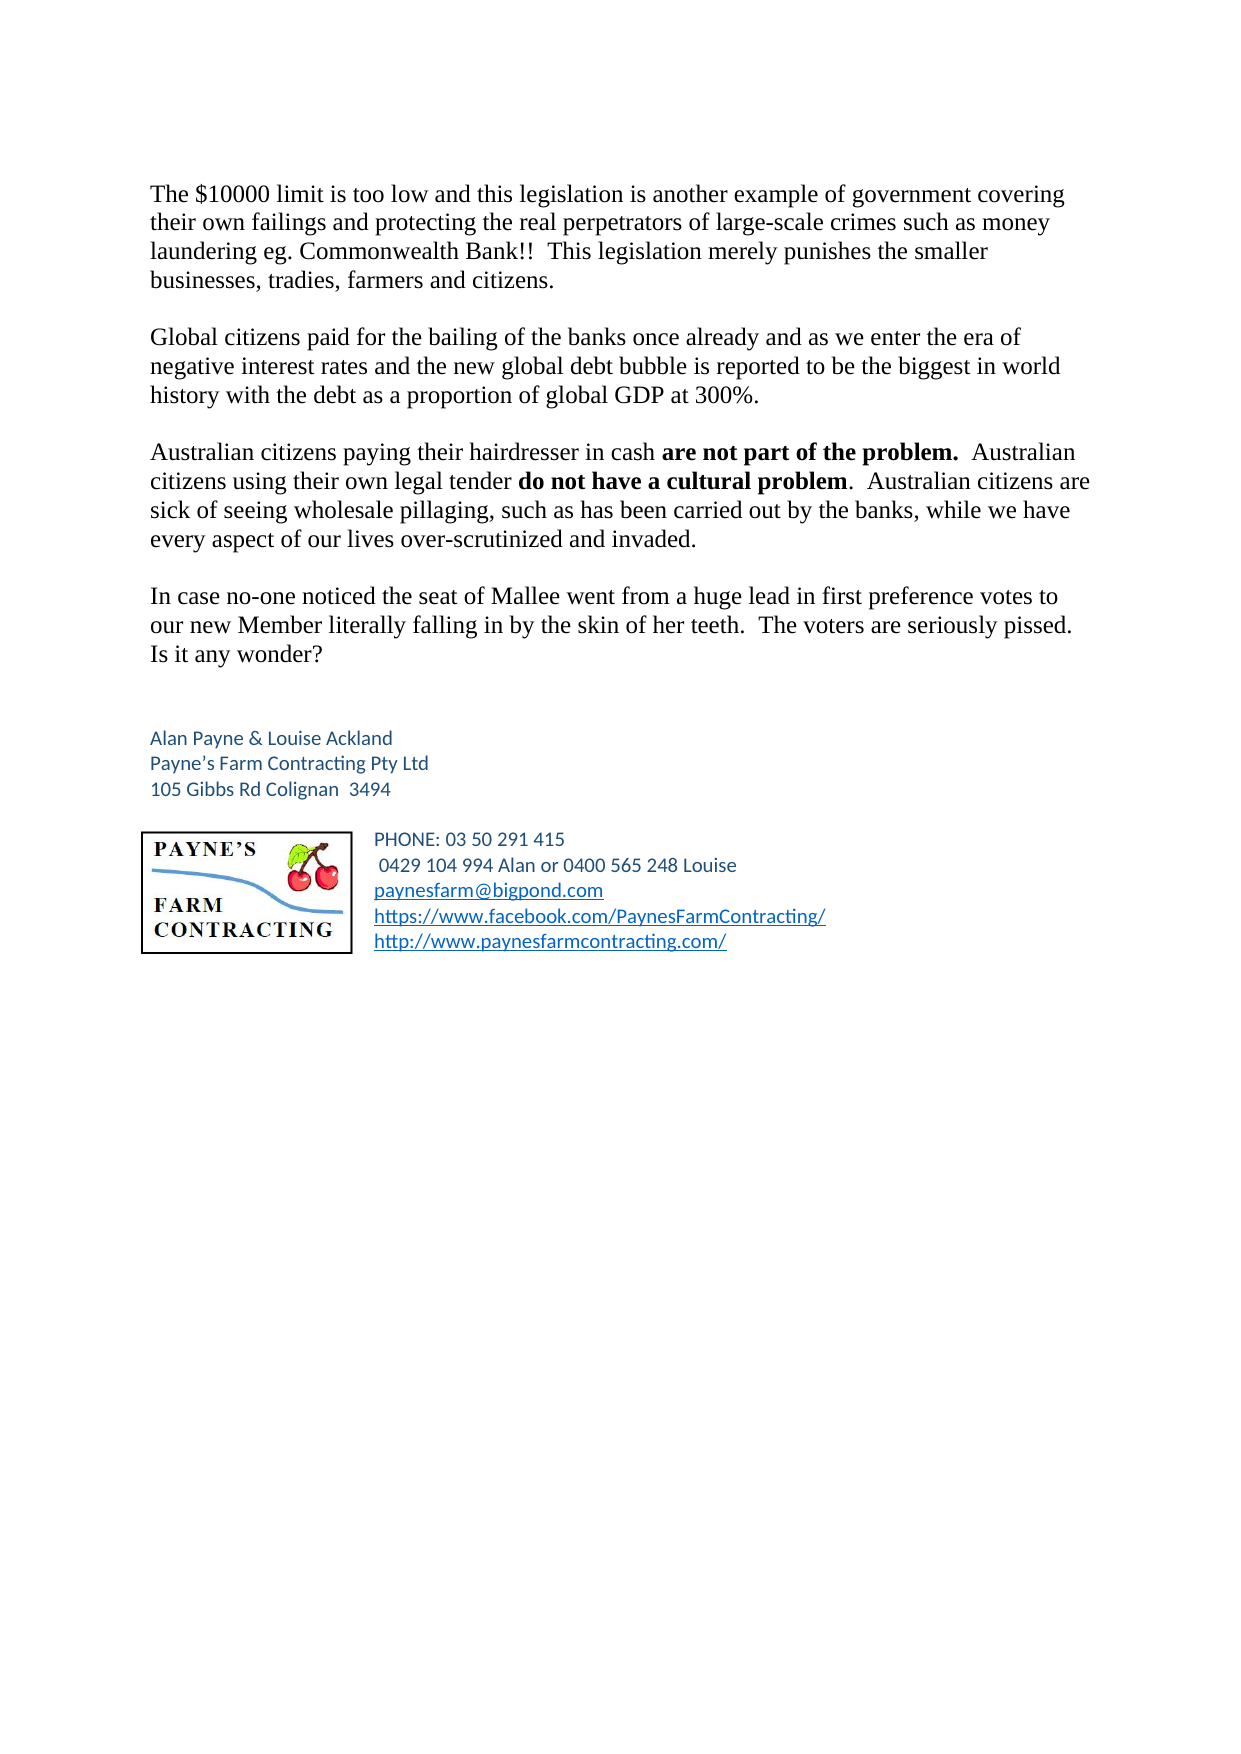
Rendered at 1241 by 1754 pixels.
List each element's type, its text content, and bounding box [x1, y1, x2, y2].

text paynesfarm@bigpond.com [355, 877, 1090, 903]
text PHONE: 03 50 291 415 [355, 827, 1090, 852]
text Global citizens paid for the bailing of the banks once already and as we enter the era of negative interest rates and the new global debt bubble is reported to be the biggest in world history with the debt as a proportion of global GDP at 300%. [150, 322, 1090, 409]
text In case no-one noticed the seat of Mallee went from a huge lead in first preference votes to our new Member literally falling in by the skin of her teeth. The voters are seriously pissed. Is it any wonder? [150, 581, 1090, 667]
text 0429 104 994 Alan or 0400 565 248 Louise [355, 852, 1090, 877]
text Australian citizens paying their hairdresser in cash are not part of the problem. Australian citizens using their own legal tender do not have a cultural problem. Australian citizens are sick of seeing wholesale pillaging, such as has been carried out by the banks, while we have every aspect of our lives over-scrutinized and invaded. [150, 437, 1090, 552]
text Payne’s Farm Contracting Pty Ltd [150, 750, 1090, 776]
text The $10000 limit is too low and this legislation is another example of government covering their own failings and protecting the real perpetrators of large-scale crimes such as money laundering eg. Commonwealth Bank!! This legislation merely punishes the smaller businesses, tradies, farmers and citizens. [150, 179, 1090, 294]
text http://www.paynesfarmcontracting.com/ [355, 928, 1090, 954]
text Alan Payne & Louise Ackland [150, 725, 1090, 750]
text 105 Gibbs Rd Colignan 3494 [150, 776, 1090, 801]
text https://www.facebook.com/PaynesFarmContracting/ [355, 903, 1090, 928]
picture [136, 827, 355, 955]
